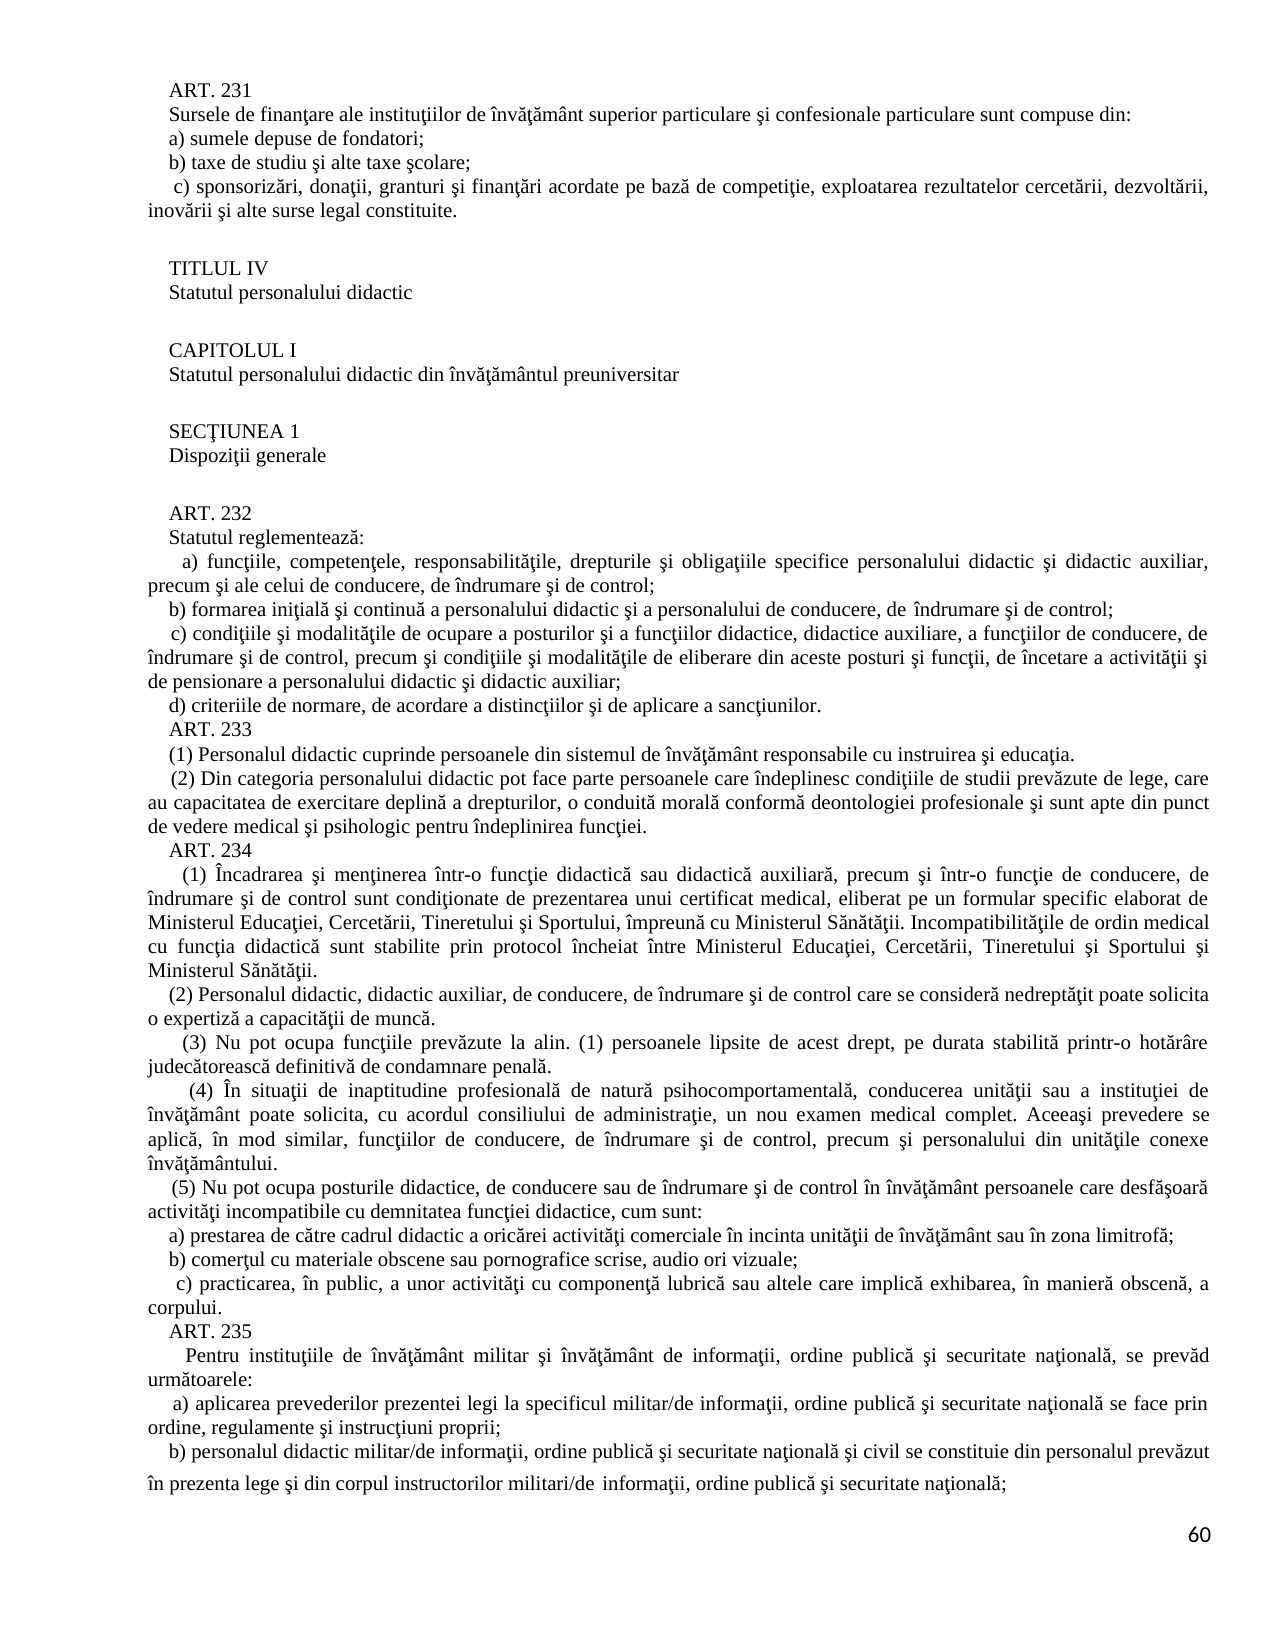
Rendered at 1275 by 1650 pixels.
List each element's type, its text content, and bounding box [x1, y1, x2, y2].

text Statutul reglementează: [148, 525, 1211, 549]
text ART. 235 [148, 1319, 1211, 1343]
text Dispoziţii generale [148, 443, 1211, 467]
text (1) Personalul didactic cuprinde persoanele din sistemul de învăţământ responsabile cu instruirea şi educaţia. [148, 741, 1211, 766]
text Sursele de finanţare ale instituţiilor de învăţământ superior particulare şi confesionale particulare sunt compuse din: [148, 102, 1211, 126]
text SECŢIUNEA 1 [148, 419, 1211, 443]
text CAPITOLUL I [148, 337, 1211, 362]
text a) sumele depuse de fondatori; [148, 126, 1211, 150]
text (2) Din categoria personalului didactic pot face parte persoanele care îndeplinesc condiţiile de studii prevăzute de lege, care au capacitatea de exercitare deplină a drepturilor, o conduită morală conformă deontologiei profesionale şi sunt apte din punct de vedere medical şi psihologic pentru îndeplinirea funcţiei. [148, 766, 1211, 838]
text c) practicarea, în public, a unor activităţi cu componenţă lubrică sau altele care implică exhibarea, în manieră obscenă, a corpului. [148, 1271, 1211, 1319]
text (1) Încadrarea şi menţinerea într-o funcţie didactică sau didactică auxiliară, precum şi într-o funcţie de conducere, de îndrumare şi de control sunt condiţionate de prezentarea unui certificat medical, eliberat pe un formular specific elaborat de Ministerul Educaţiei, Cercetării, Tineretului şi Sportului, împreună cu Ministerul Sănătăţii. Incompatibilităţile de ordin medical cu funcţia didactică sunt stabilite prin protocol încheiat între Ministerul Educaţiei, Cercetării, Tineretului şi Sportului şi Ministerul Sănătăţii. [148, 862, 1211, 982]
text TITLUL IV [148, 256, 1211, 280]
text b) personalul didactic militar/de informaţii, ordine publică şi securitate naţională şi civil se constituie din personalul prevăzut în prezenta lege şi din corpul instructorilor militari/de informaţii, ordine publică şi securitate naţională; [148, 1439, 1211, 1497]
text b) formarea iniţială şi continuă a personalului didactic şi a personalului de conducere, de îndrumare şi de control; [148, 597, 1211, 621]
text ART. 234 [148, 838, 1211, 862]
text (2) Personalul didactic, didactic auxiliar, de conducere, de îndrumare şi de control care se consideră nedreptăţit poate solicita o expertiză a capacităţii de muncă. [148, 982, 1211, 1030]
text a) aplicarea prevederilor prezentei legi la specificul militar/de informaţii, ordine publică şi securitate naţională se face prin ordine, regulamente şi instrucţiuni proprii; [148, 1391, 1211, 1439]
text (5) Nu pot ocupa posturile didactice, de conducere sau de îndrumare şi de control în învăţământ persoanele care desfăşoară activităţi incompatibile cu demnitatea funcţiei didactice, cum sunt: [148, 1174, 1211, 1223]
text a) prestarea de către cadrul didactic a oricărei activităţi comerciale în incinta unităţii de învăţământ sau în zona limitrofă; [148, 1223, 1211, 1247]
text (3) Nu pot ocupa funcţiile prevăzute la alin. (1) persoanele lipsite de acest drept, pe durata stabilită printr-o hotărâre judecătorească definitivă de condamnare penală. [148, 1030, 1211, 1078]
text b) taxe de studiu şi alte taxe şcolare; [148, 150, 1211, 174]
text Pentru instituţiile de învăţământ militar şi învăţământ de informaţii, ordine publică şi securitate naţională, se prevăd următoarele: [148, 1343, 1211, 1391]
text Statutul personalului didactic [148, 280, 1211, 304]
text b) comerţul cu materiale obscene sau pornografice scrise, audio ori vizuale; [148, 1247, 1211, 1271]
text d) criteriile de normare, de acordare a distincţiilor şi de aplicare a sancţiunilor. [148, 693, 1211, 717]
text c) sponsorizări, donaţii, granturi şi finanţări acordate pe bază de competiţie, exploatarea rezultatelor cercetării, dezvoltării, inovării şi alte surse legal constituite. [148, 174, 1211, 222]
text ART. 232 [148, 501, 1211, 525]
text (4) În situaţii de inaptitudine profesională de natură psihocomportamentală, conducerea unităţii sau a instituţiei de învăţământ poate solicita, cu acordul consiliului de administraţie, un nou examen medical complet. Aceeaşi prevedere se aplică, în mod similar, funcţiilor de conducere, de îndrumare şi de control, precum şi personalului din unităţile conexe învăţământului. [148, 1078, 1211, 1174]
text c) condiţiile şi modalităţile de ocupare a posturilor şi a funcţiilor didactice, didactice auxiliare, a funcţiilor de conducere, de îndrumare şi de control, precum şi condiţiile şi modalităţile de eliberare din aceste posturi şi funcţii, de încetare a activităţii şi de pensionare a personalului didactic şi didactic auxiliar; [148, 621, 1211, 693]
text ART. 231 [148, 78, 1211, 102]
text ART. 233 [148, 717, 1211, 741]
text Statutul personalului didactic din învăţământul preuniversitar [148, 362, 1211, 386]
text a) funcţiile, competenţele, responsabilităţile, drepturile şi obligaţiile specifice personalului didactic şi didactic auxiliar, precum şi ale celui de conducere, de îndrumare şi de control; [148, 549, 1211, 597]
